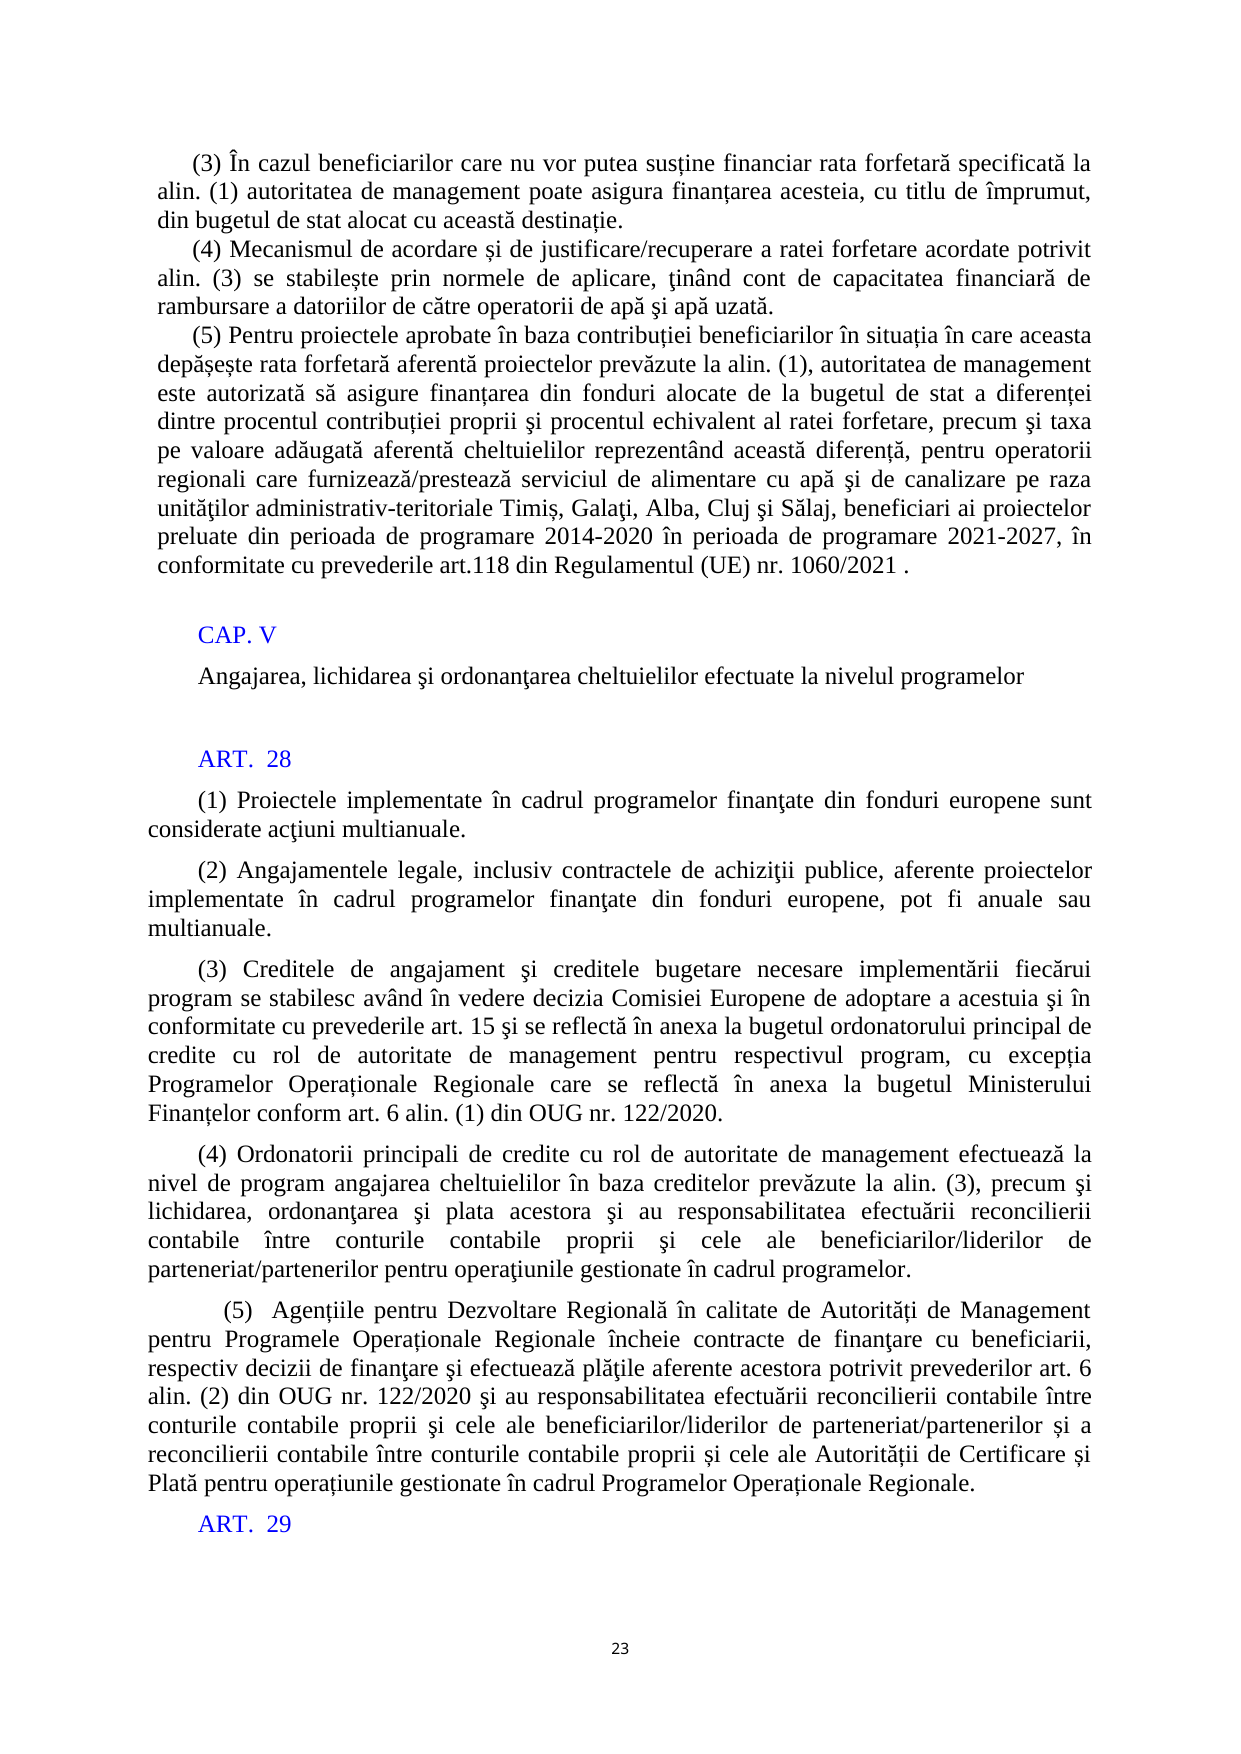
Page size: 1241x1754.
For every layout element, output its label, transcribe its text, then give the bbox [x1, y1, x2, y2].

text (3) Creditele de angajament şi creditele bugetare necesare implementării fiecărui program se stabilesc având în vedere decizia Comisiei Europene de adoptare a acestuia şi în conformitate cu prevederile art. 15 şi se reflectă în anexa la bugetul ordonatorului principal de credite cu rol de autoritate de management pentru respectivul program, cu excepția Programelor Operaționale Regionale care se reflectă în anexa la bugetul Ministerului Finanțelor conform art. 6 alin. (1) din OUG nr. 122/2020. [148, 954, 1093, 1126]
text ART. 28 [148, 744, 1093, 773]
list Pentru proiectele aprobate în baza contribuției beneficiarilor în situația în care aceasta depășește rata forfetară aferentă proiectelor prevăzute la alin. (1), autoritatea de management este autorizată să asigure finanțarea din fonduri alocate de la bugetul de stat a diferenței dintre procentul contribuției proprii şi procentul echivalent al ratei forfetare, precum şi taxa pe valoare adăugată aferentă cheltuielilor reprezentând această diferență, pentru operatorii regionali care furnizează/prestează serviciul de alimentare cu apă şi de canalizare pe raza unităţilor administrativ-teritoriale Timiș, Galaţi, Alba, Cluj şi Sălaj, beneficiari ai proiectelor preluate din perioada de programare 2014-2020 în perioada de programare 2021-2027, în conformitate cu prevederile art.118 din Regulamentul (UE) nr. 1060/2021 . [157, 320, 1093, 579]
text ART. 29 [148, 1509, 1093, 1538]
text Angajarea, lichidarea şi ordonanţarea cheltuielilor efectuate la nivelul programelor [148, 661, 1093, 690]
text (2) Angajamentele legale, inclusiv contractele de achiziţii publice, aferente proiectelor implementate în cadrul programelor finanţate din fonduri europene, pot fi anuale sau multianuale. [148, 855, 1093, 941]
list Mecanismul de acordare și de justificare/recuperare a ratei forfetare acordate potrivit alin. (3) se stabilește prin normele de aplicare, ţinând cont de capacitatea financiară de rambursare a datoriilor de către operatorii de apă şi apă uzată. [157, 234, 1093, 320]
text (1) Proiectele implementate în cadrul programelor finanţate din fonduri europene sunt considerate acţiuni multianuale. [148, 785, 1093, 843]
list În cazul beneficiarilor care nu vor putea susține financiar rata forfetară specificată la alin. (1) autoritatea de management poate asigura finanțarea acesteia, cu titlu de împrumut, din bugetul de stat alocat cu această destinație. [157, 148, 1093, 234]
text (5) Agențiile pentru Dezvoltare Regională în calitate de Autorități de Management pentru Programele Operaționale Regionale încheie contracte de finanţare cu beneficiarii, respectiv decizii de finanţare şi efectuează plăţile aferente acestora potrivit prevederilor art. 6 alin. (2) din OUG nr. 122/2020 şi au responsabilitatea efectuării reconcilierii contabile între conturile contabile proprii şi cele ale beneficiarilor/liderilor de parteneriat/partenerilor și a reconcilierii contabile între conturile contabile proprii și cele ale Autorității de Certificare și Plată pentru operațiunile gestionate în cadrul Programelor Operaționale Regionale. [148, 1295, 1093, 1496]
text (4) Ordonatorii principali de credite cu rol de autoritate de management efectuează la nivel de program angajarea cheltuielilor în baza creditelor prevăzute la alin. (3), precum şi lichidarea, ordonanţarea şi plata acestora şi au responsabilitatea efectuării reconcilierii contabile între conturile contabile proprii şi cele ale beneficiarilor/liderilor de parteneriat/partenerilor pentru operaţiunile gestionate în cadrul programelor. [148, 1139, 1093, 1283]
text CAP. V [148, 620, 1093, 649]
